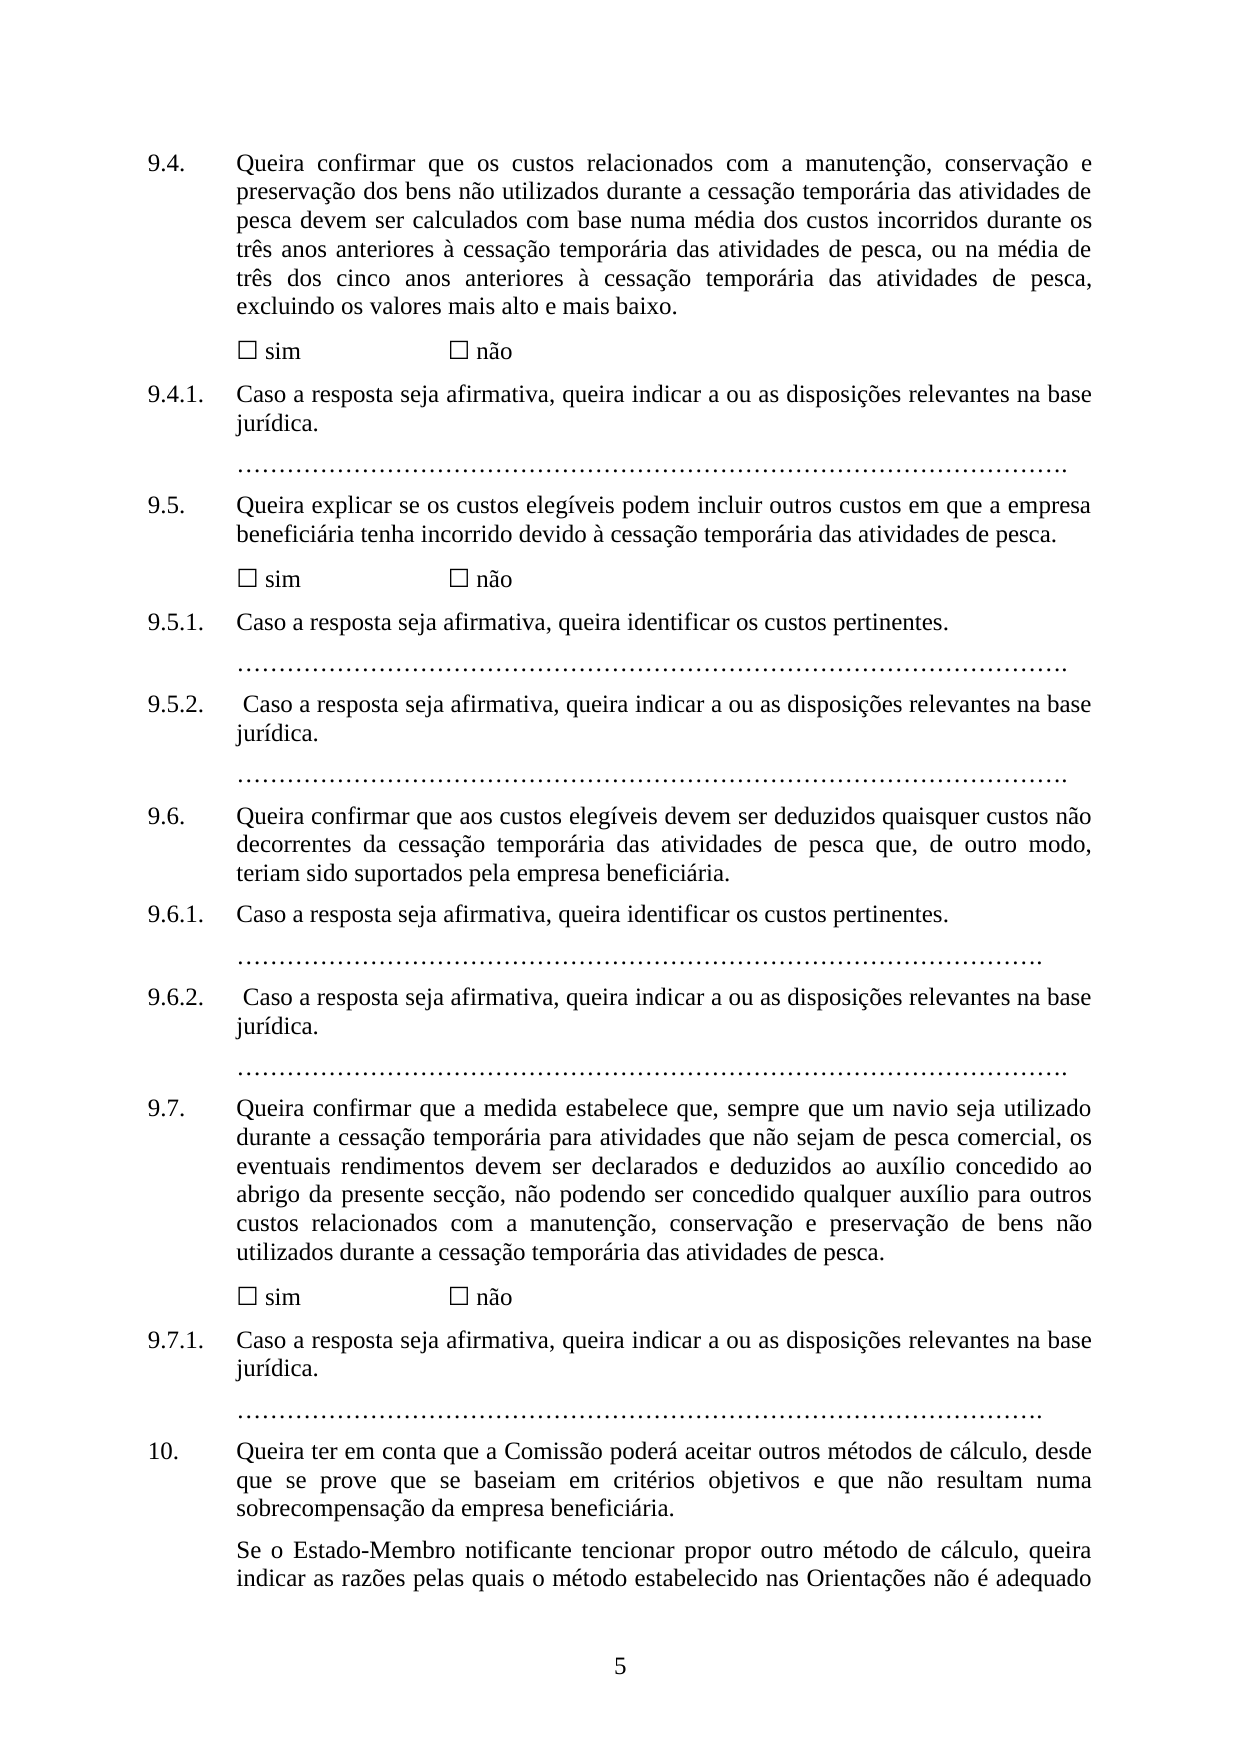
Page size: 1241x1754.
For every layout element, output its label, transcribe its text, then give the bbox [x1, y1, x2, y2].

text ………………………………………………………………………………………. [236, 759, 1093, 788]
text ……………………………………………………………………………………. [236, 1395, 1093, 1423]
text ………………………………………………………………………………………. [236, 1052, 1093, 1081]
text sim não [236, 1278, 1093, 1312]
text 10. Queira ter em conta que a Comissão poderá aceitar outros métodos de cálculo, desde que se prove que se baseiam em critérios objetivos e que não resultam numa sobrecompensação da empresa beneficiária. [148, 1436, 1093, 1522]
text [236, 1535, 1093, 1592]
text ………………………………………………………………………………………. [236, 648, 1093, 677]
text 9.4. Queira confirmar que os custos relacionados com a manutenção, conservação e preservação dos bens não utilizados durante a cessação temporária das atividades de pesca devem ser calculados com base numa média dos custos incorridos durante os três anos anteriores à cessação temporária das atividades de pesca, ou na média de três dos cinco anos anteriores à cessação temporária das atividades de pesca, excluindo os valores mais alto e mais baixo. [148, 148, 1093, 320]
text ………………………………………………………………………………………. [236, 449, 1093, 478]
text 9.4.1. Caso a resposta seja afirmativa, queira indicar a ou as disposições relevantes na base jurídica. [148, 379, 1093, 437]
text 9.6. Queira confirmar que aos custos elegíveis devem ser deduzidos quaisquer custos não decorrentes da cessação temporária das atividades de pesca que, de outro modo, teriam sido suportados pela empresa beneficiária. [148, 801, 1093, 887]
text 9.7. Queira confirmar que a medida estabelece que, sempre que um navio seja utilizado durante a cessação temporária para atividades que não sejam de pesca comercial, os eventuais rendimentos devem ser declarados e deduzidos ao auxílio concedido ao abrigo da presente secção, não podendo ser concedido qualquer auxílio para outros custos relacionados com a manutenção, conservação e preservação de bens não utilizados durante a cessação temporária das atividades de pesca. [148, 1093, 1093, 1266]
text 9.6.2. Caso a resposta seja afirmativa, queira indicar a ou as disposições relevantes na base jurídica. [148, 982, 1093, 1039]
text ……………………………………………………………………………………. [236, 941, 1093, 969]
text 9.6.1. Caso a resposta seja afirmativa, queira identificar os custos pertinentes. [148, 899, 1093, 928]
text 9.7.1. Caso a resposta seja afirmativa, queira indicar a ou as disposições relevantes na base jurídica. [148, 1325, 1093, 1382]
text sim não [236, 560, 1093, 594]
text 9.5.2. Caso a resposta seja afirmativa, queira indicar a ou as disposições relevantes na base jurídica. [148, 689, 1093, 747]
text sim não [236, 333, 1093, 367]
text 9.5.1. Caso a resposta seja afirmativa, queira identificar os custos pertinentes. [148, 607, 1093, 636]
text 9.5. Queira explicar se os custos elegíveis podem incluir outros custos em que a empresa beneficiária tenha incorrido devido à cessação temporária das atividades de pesca. [148, 490, 1093, 548]
